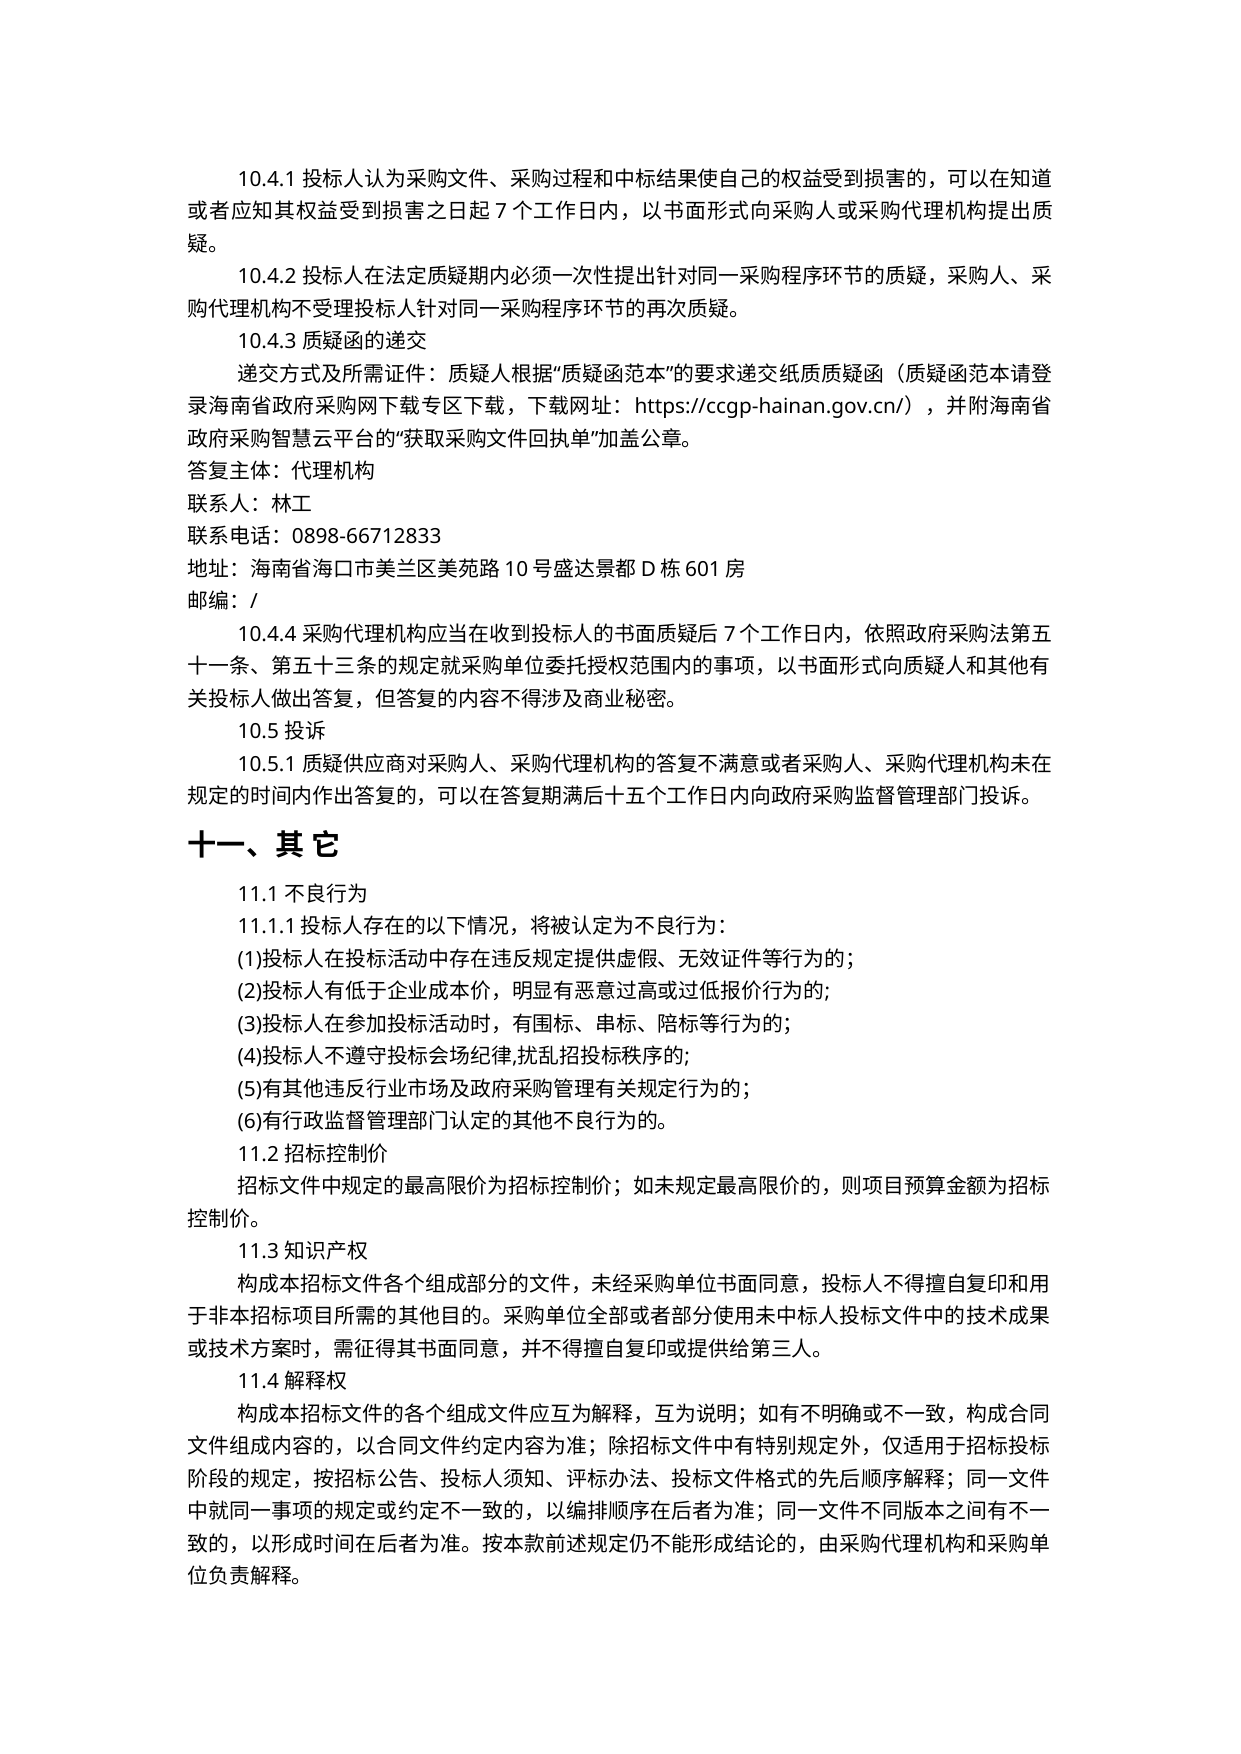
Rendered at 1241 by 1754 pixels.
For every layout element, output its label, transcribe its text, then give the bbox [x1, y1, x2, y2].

text 10.5.1 质疑供应商对采购人、采购代理机构的答复不满意或者采购人、采购代理机构未在规定的时间内作出答复的，可以在答复期满后十五个工作日内向政府采购监督管理部门投诉。 [187, 747, 1053, 812]
text 地址：海南省海口市美兰区美苑路10号盛达景都D栋601房 [187, 552, 1053, 584]
text 10.4.2 投标人在法定质疑期内必须一次性提出针对同一采购程序环节的质疑，采购人、采购代理机构不受理投标人针对同一采购程序环节的再次质疑。 [187, 259, 1053, 324]
text 招标文件中规定的最高限价为招标控制价；如未规定最高限价的，则项目预算金额为招标控制价。 [187, 1169, 1053, 1234]
text 10.5 投诉 [187, 714, 1053, 747]
text (4)投标人不遵守投标会场纪律,扰乱招投标秩序的; [187, 1039, 1053, 1072]
text (3)投标人在参加投标活动时，有围标、串标、陪标等行为的； [187, 1007, 1053, 1039]
text 11.1 不良行为 [187, 877, 1053, 909]
text 十一、其 它 [187, 812, 1053, 877]
text 答复主体：代理机构 [187, 454, 1053, 487]
text (1)投标人在投标活动中存在违反规定提供虚假、无效证件等行为的； [187, 942, 1053, 974]
text 10.4.4 采购代理机构应当在收到投标人的书面质疑后7个工作日内，依照政府采购法第五十一条、第五十三条的规定就采购单位委托授权范围内的事项，以书面形式向质疑人和其他有关投标人做出答复，但答复的内容不得涉及商业秘密。 [187, 617, 1053, 714]
text 联系人：林工 [187, 487, 1053, 519]
text 10.4.1 投标人认为采购文件、采购过程和中标结果使自己的权益受到损害的，可以在知道或者应知其权益受到损害之日起7个工作日内，以书面形式向采购人或采购代理机构提出质疑。 [187, 162, 1053, 259]
text 11.1.1投标人存在的以下情况，将被认定为不良行为： [187, 909, 1053, 942]
text 构成本招标文件各个组成部分的文件，未经采购单位书面同意，投标人不得擅自复印和用于非本招标项目所需的其他目的。采购单位全部或者部分使用未中标人投标文件中的技术成果或技术方案时，需征得其书面同意，并不得擅自复印或提供给第三人。 [187, 1267, 1053, 1364]
text 11.4 解释权 [187, 1364, 1053, 1397]
text 递交方式及所需证件：质疑人根据“质疑函范本”的要求递交纸质质疑函（质疑函范本请登录海南省政府采购网下载专区下载，下载网址：https://ccgp-hainan.gov.cn/），并附海南省政府采购智慧云平台的“获取采购文件回执单”加盖公章。 [187, 357, 1053, 454]
text 构成本招标文件的各个组成文件应互为解释，互为说明；如有不明确或不一致，构成合同文件组成内容的，以合同文件约定内容为准；除招标文件中有特别规定外，仅适用于招标投标阶段的规定，按招标公告、投标人须知、评标办法、投标文件格式的先后顺序解释；同一文件中就同一事项的规定或约定不一致的，以编排顺序在后者为准；同一文件不同版本之间有不一致的，以形成时间在后者为准。按本款前述规定仍不能形成结论的，由采购代理机构和采购单位负责解释。 [187, 1397, 1053, 1592]
text 10.4.3 质疑函的递交 [187, 324, 1053, 357]
text 11.3 知识产权 [187, 1234, 1053, 1267]
text 11.2 招标控制价 [187, 1137, 1053, 1169]
text (2)投标人有低于企业成本价，明显有恶意过高或过低报价行为的; [187, 974, 1053, 1007]
text (6)有行政监督管理部门认定的其他不良行为的。 [187, 1104, 1053, 1137]
text (5)有其他违反行业市场及政府采购管理有关规定行为的； [187, 1072, 1053, 1104]
text 联系电话：0898-66712833 [187, 519, 1053, 552]
text 邮编：/ [187, 584, 1053, 617]
